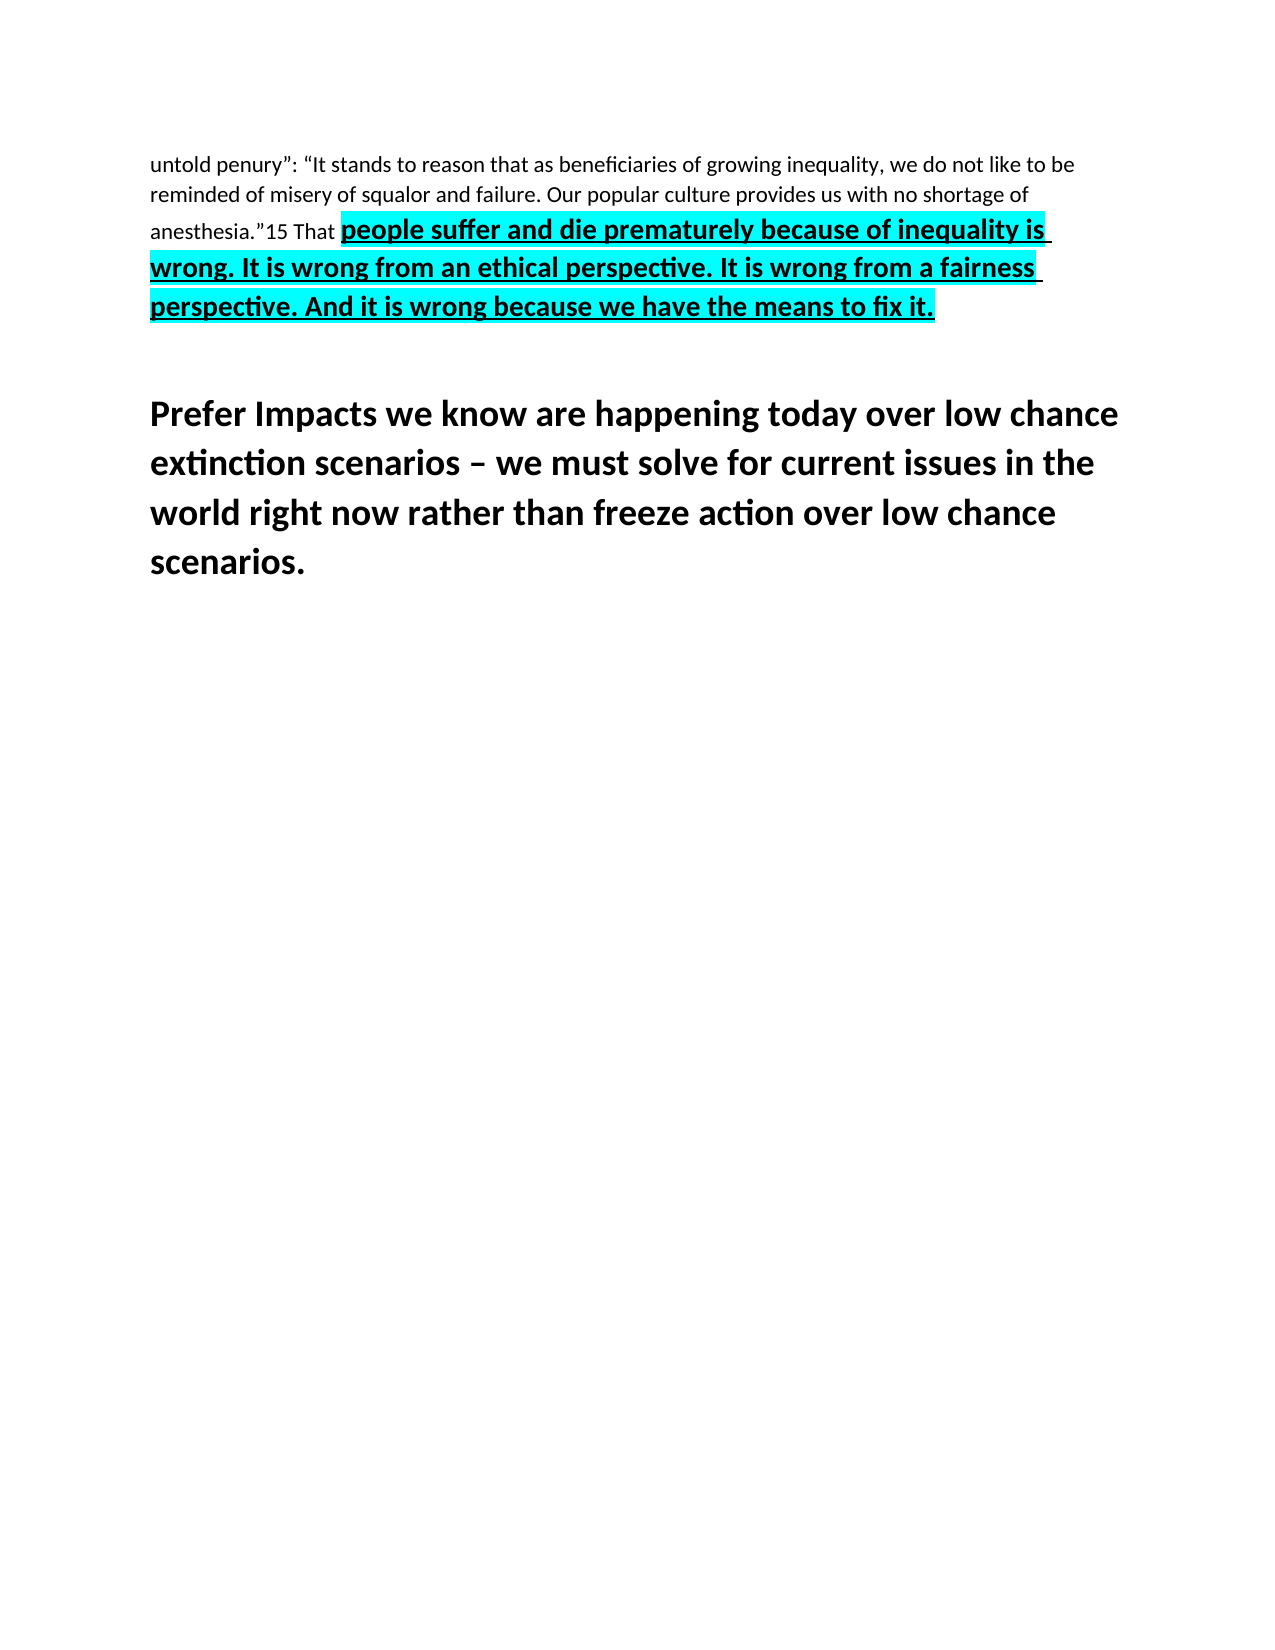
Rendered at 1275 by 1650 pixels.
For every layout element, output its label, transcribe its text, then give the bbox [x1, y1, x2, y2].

subtitle Prefer Impacts we know are happening today over low chance extinction scenarios – we must solve for current issues in the world right now rather than freeze action over low chance scenarios. [150, 390, 1125, 584]
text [150, 150, 1125, 323]
